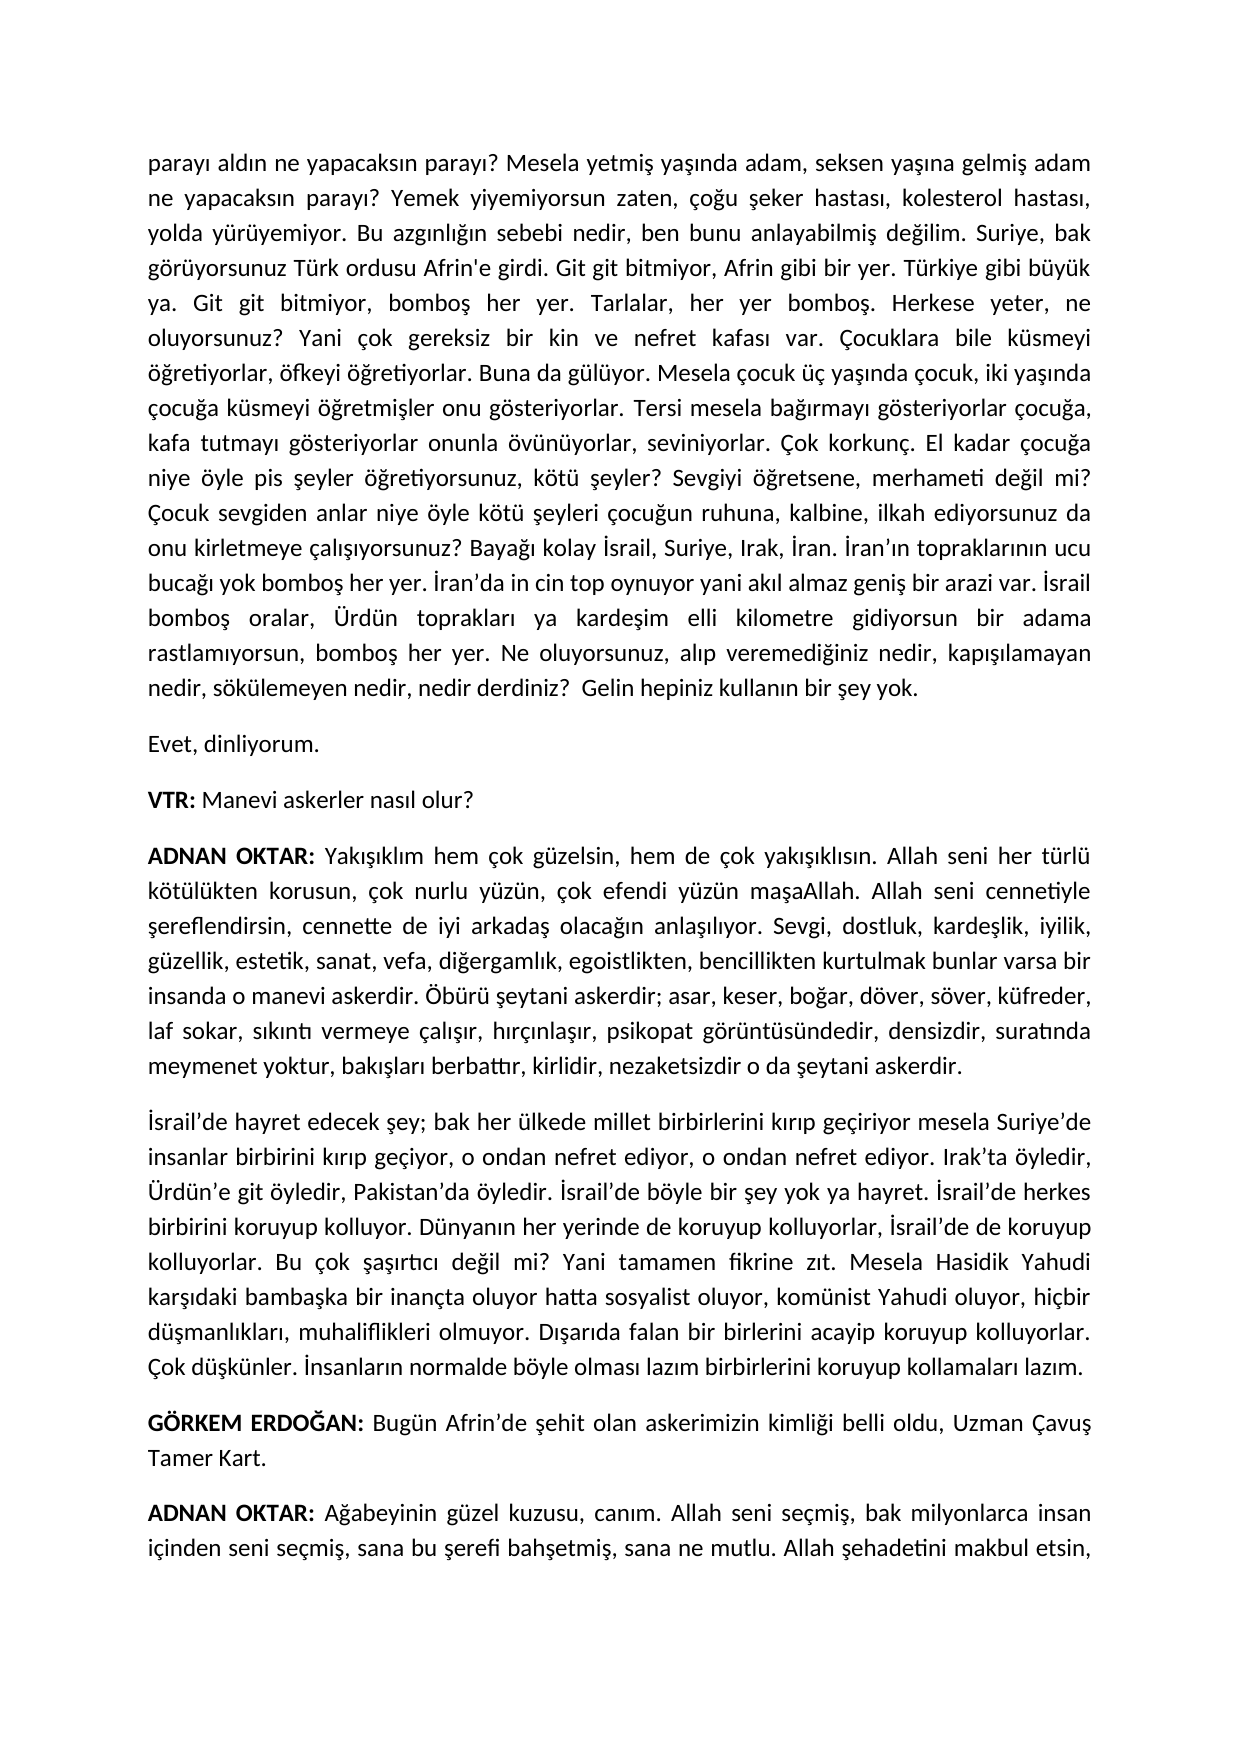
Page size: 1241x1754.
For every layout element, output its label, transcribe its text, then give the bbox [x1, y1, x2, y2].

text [148, 1498, 1093, 1563]
text ADNAN OKTAR: Yakışıklım hem çok güzelsin, hem de çok yakışıklısın. Allah seni her türlü kötülükten korusun, çok nurlu yüzün, çok efendi yüzün maşaAllah. Allah seni cennetiyle şereflendirsin, cennette de iyi arkadaş olacağın anlaşılıyor. Sevgi, dostluk, kardeşlik, iyilik, güzellik, estetik, sanat, vefa, diğergamlık, egoistlikten, bencillikten kurtulmak bunlar varsa bir insanda o manevi askerdir. Öbürü şeytani askerdir; asar, keser, boğar, döver, söver, küfreder, laf sokar, sıkıntı vermeye çalışır, hırçınlaşır, psikopat görüntüsündedir, densizdir, suratında meymenet yoktur, bakışları berbattır, kirlidir, nezaketsizdir o da şeytani askerdir. [148, 840, 1093, 1081]
text İsrail’de hayret edecek şey; bak her ülkede millet birbirlerini kırıp geçiriyor mesela Suriye’de insanlar birbirini kırıp geçiyor, o ondan nefret ediyor, o ondan nefret ediyor. Irak’ta öyledir, Ürdün’e git öyledir, Pakistan’da öyledir. İsrail’de böyle bir şey yok ya hayret. İsrail’de herkes birbirini koruyup kolluyor. Dünyanın her yerinde de koruyup kolluyorlar, İsrail’de de koruyup kolluyorlar. Bu çok şaşırtıcı değil mi? Yani tamamen fikrine zıt. Mesela Hasidik Yahudi karşıdaki bambaşka bir inançta oluyor hatta sosyalist oluyor, komünist Yahudi oluyor, hiçbir düşmanlıkları, muhaliflikleri olmuyor. Dışarıda falan bir birlerini acayip koruyup kolluyorlar. Çok düşkünler. İnsanların normalde böyle olması lazım birbirlerini koruyup kollamaları lazım. [148, 1106, 1093, 1381]
text GÖRKEM ERDOĞAN: Bugün Afrin’de şehit olan askerimizin kimliği belli oldu, Uzman Çavuş Tamer Kart. [148, 1407, 1093, 1472]
text VTR: Manevi askerler nasıl olur? [148, 784, 1093, 815]
text Evet, dinliyorum. [148, 728, 1093, 759]
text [148, 148, 1093, 703]
